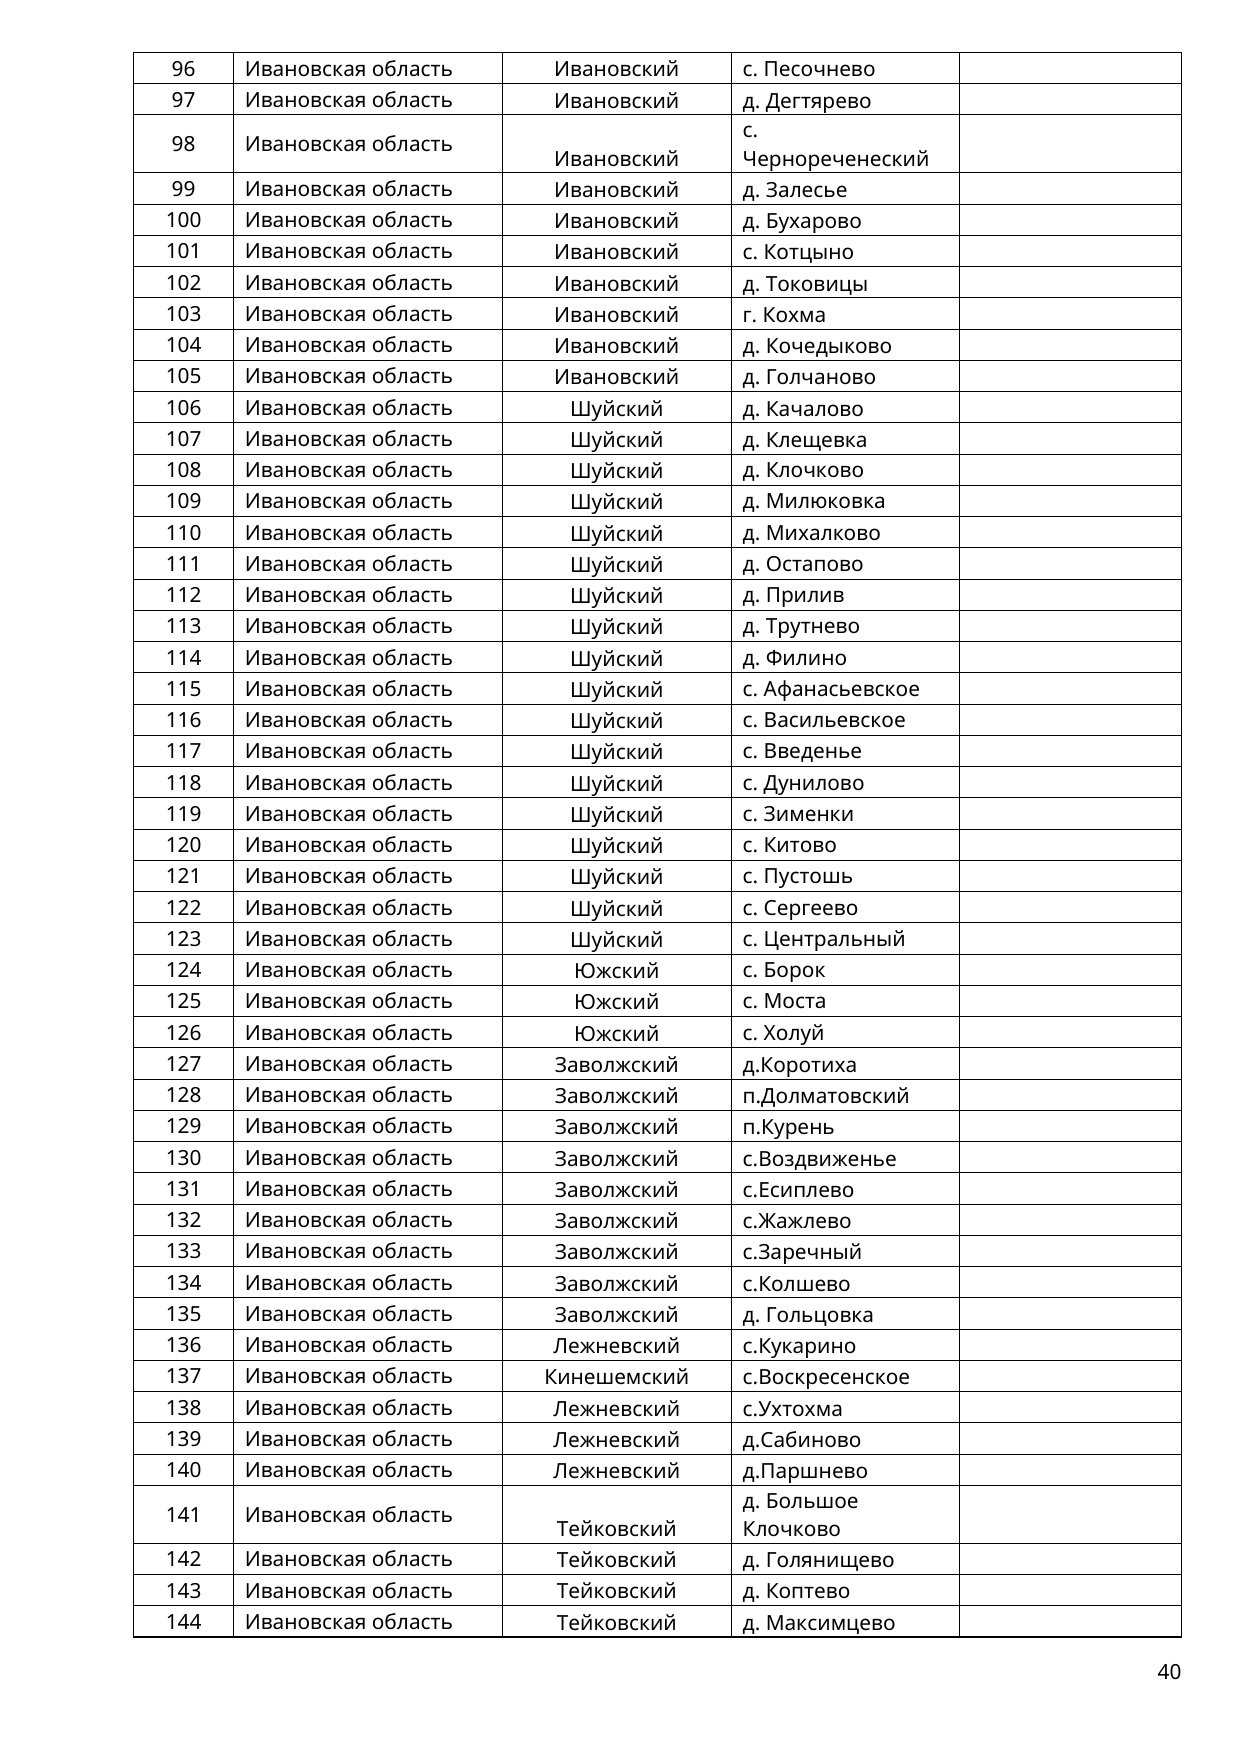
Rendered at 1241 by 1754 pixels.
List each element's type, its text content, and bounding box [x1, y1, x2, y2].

table_cell п.Курень [732, 1111, 959, 1141]
table_cell [960, 892, 1181, 922]
table_cell Лежневский [503, 1423, 731, 1453]
table_cell д.Коротиха [732, 1048, 959, 1078]
table_cell 123 [134, 923, 233, 953]
table_cell с.Воздвиженье [732, 1142, 959, 1172]
table_cell 137 [134, 1361, 233, 1391]
table_cell д. Токовицы [732, 267, 959, 297]
table_cell Ивановская область [234, 955, 502, 985]
table_cell Южский [503, 955, 731, 985]
table_cell [960, 1267, 1181, 1297]
table_cell Ивановская область [234, 767, 502, 797]
table_cell д. Трутнево [732, 611, 959, 641]
table_cell 117 [134, 736, 233, 766]
table_cell Кинешемский [503, 1361, 731, 1391]
table_cell д. Прилив [732, 580, 959, 610]
table_cell д. Залесье [732, 173, 959, 203]
table_cell с. Котцыно [732, 236, 959, 266]
table_cell [960, 1298, 1181, 1328]
table_cell [960, 611, 1181, 641]
table_cell с. Чернореченеский [732, 115, 959, 172]
table_cell с. Дунилово [732, 767, 959, 797]
table_cell 120 [134, 830, 233, 860]
table_cell 122 [134, 892, 233, 922]
table_cell с. Моста [732, 986, 959, 1016]
table_cell 103 [134, 298, 233, 328]
table_cell Шуйский [503, 580, 731, 610]
table_cell Южский [503, 986, 731, 1016]
table_cell 143 [134, 1575, 233, 1605]
table_cell Лежневский [503, 1330, 731, 1360]
table_cell Ивановская область [234, 1544, 502, 1574]
table_cell 112 [134, 580, 233, 610]
table_cell 102 [134, 267, 233, 297]
table_cell 132 [134, 1205, 233, 1235]
table_cell д. Голянищево [732, 1544, 959, 1574]
table_cell [960, 1142, 1181, 1172]
table_cell Шуйский [503, 455, 731, 485]
table_cell Шуйский [503, 892, 731, 922]
table_cell д. Максимцево [732, 1606, 959, 1636]
table_cell [960, 1606, 1181, 1636]
table_cell [960, 1392, 1181, 1422]
table_cell 110 [134, 517, 233, 547]
table_cell [960, 486, 1181, 516]
table_cell с. Пустошь [732, 861, 959, 891]
table_cell 96 [134, 53, 233, 83]
table_cell [960, 361, 1181, 391]
table_cell Шуйский [503, 642, 731, 672]
table_cell Шуйский [503, 423, 731, 453]
table_cell Шуйский [503, 548, 731, 578]
table_cell д. Бухарово [732, 205, 959, 235]
table_cell 115 [134, 673, 233, 703]
table_cell [960, 84, 1181, 114]
table_cell Заволжский [503, 1048, 731, 1078]
table_cell д. Михалково [732, 517, 959, 547]
table_cell с. Центральный [732, 923, 959, 953]
table_cell Шуйский [503, 736, 731, 766]
table_cell Ивановская область [234, 830, 502, 860]
table_cell Ивановская область [234, 330, 502, 360]
table_cell [960, 1455, 1181, 1485]
table_cell [960, 1361, 1181, 1391]
table_cell д. Качалово [732, 392, 959, 422]
table_cell [960, 986, 1181, 1016]
table_cell Ивановский [503, 115, 731, 172]
table_cell д. Клочково [732, 455, 959, 485]
table_cell Ивановская область [234, 1298, 502, 1328]
table_cell 109 [134, 486, 233, 516]
table_cell Шуйский [503, 611, 731, 641]
table_cell Шуйский [503, 392, 731, 422]
table_cell Заволжский [503, 1205, 731, 1235]
table_cell [960, 115, 1181, 172]
table_cell с. Введенье [732, 736, 959, 766]
table_cell [960, 642, 1181, 672]
table_cell 113 [134, 611, 233, 641]
table_cell с. Васильевское [732, 705, 959, 735]
table_cell [960, 798, 1181, 828]
table_cell Ивановская область [234, 361, 502, 391]
table_cell Ивановская область [234, 611, 502, 641]
table_cell д. Большое Клочково [732, 1486, 959, 1543]
table_cell Шуйский [503, 830, 731, 860]
table_cell [960, 298, 1181, 328]
table_cell с.Есиплево [732, 1173, 959, 1203]
table_cell [960, 1575, 1181, 1605]
table_cell [960, 1080, 1181, 1110]
table_cell Тейковский [503, 1486, 731, 1543]
table_cell 101 [134, 236, 233, 266]
table_cell с.Воскресенское [732, 1361, 959, 1391]
table_cell 119 [134, 798, 233, 828]
table_cell [960, 267, 1181, 297]
table_cell 133 [134, 1236, 233, 1266]
table_cell д. Дегтярево [732, 84, 959, 114]
table_cell 141 [134, 1486, 233, 1543]
table_cell 108 [134, 455, 233, 485]
table_cell д. Коптево [732, 1575, 959, 1605]
table_cell д. Остапово [732, 548, 959, 578]
table_cell Ивановский [503, 236, 731, 266]
table_cell Ивановская область [234, 548, 502, 578]
table_cell 142 [134, 1544, 233, 1574]
table_cell с. Китово [732, 830, 959, 860]
table_cell [960, 423, 1181, 453]
table_cell [960, 1173, 1181, 1203]
table_cell г. Кохма [732, 298, 959, 328]
table_cell 140 [134, 1455, 233, 1485]
table_cell с.Ухтохма [732, 1392, 959, 1422]
table_cell 121 [134, 861, 233, 891]
table_cell [960, 392, 1181, 422]
table_cell Заволжский [503, 1173, 731, 1203]
table_cell Ивановская область [234, 1330, 502, 1360]
table_cell Ивановская область [234, 673, 502, 703]
table_cell [960, 548, 1181, 578]
table_cell [960, 1423, 1181, 1453]
table_cell с. Сергеево [732, 892, 959, 922]
table_cell 105 [134, 361, 233, 391]
table_cell д. Милюковка [732, 486, 959, 516]
table_cell 135 [134, 1298, 233, 1328]
table_cell Ивановская область [234, 84, 502, 114]
table_cell [960, 955, 1181, 985]
table_cell 107 [134, 423, 233, 453]
table_cell Ивановская область [234, 798, 502, 828]
table_cell Южский [503, 1017, 731, 1047]
table_cell [960, 580, 1181, 610]
table_cell Заволжский [503, 1236, 731, 1266]
table_cell [960, 1544, 1181, 1574]
table_cell д. Голчаново [732, 361, 959, 391]
table_cell 114 [134, 642, 233, 672]
table_cell [960, 455, 1181, 485]
table_cell Ивановская область [234, 205, 502, 235]
table_cell Ивановская область [234, 517, 502, 547]
table_cell д. Гольцовка [732, 1298, 959, 1328]
table_cell [960, 173, 1181, 203]
table_cell [960, 205, 1181, 235]
table_cell [960, 330, 1181, 360]
table_cell Лежневский [503, 1455, 731, 1485]
table_cell Ивановский [503, 205, 731, 235]
table_cell с. Холуй [732, 1017, 959, 1047]
table_cell Шуйский [503, 861, 731, 891]
table_cell Ивановская область [234, 1236, 502, 1266]
table_cell Ивановская область [234, 1455, 502, 1485]
table_cell 97 [134, 84, 233, 114]
table_cell Ивановская область [234, 455, 502, 485]
table_cell Ивановская область [234, 1017, 502, 1047]
table_cell 128 [134, 1080, 233, 1110]
table_cell Шуйский [503, 673, 731, 703]
table_cell [960, 673, 1181, 703]
table_cell [960, 1330, 1181, 1360]
table_cell Шуйский [503, 486, 731, 516]
table_cell Лежневский [503, 1392, 731, 1422]
table_cell Ивановская область [234, 705, 502, 735]
table_cell [960, 1017, 1181, 1047]
table_cell Ивановский [503, 298, 731, 328]
table_cell 134 [134, 1267, 233, 1297]
table_cell с.Заречный [732, 1236, 959, 1266]
table_cell 138 [134, 1392, 233, 1422]
table_cell Шуйский [503, 517, 731, 547]
table_cell 125 [134, 986, 233, 1016]
table_cell Ивановская область [234, 392, 502, 422]
table_cell Ивановская область [234, 642, 502, 672]
table_cell [960, 1486, 1181, 1543]
table_cell Ивановская область [234, 1080, 502, 1110]
table_cell 116 [134, 705, 233, 735]
table_cell [960, 1111, 1181, 1141]
table_cell 104 [134, 330, 233, 360]
table_cell [960, 861, 1181, 891]
table_cell Ивановская область [234, 1486, 502, 1543]
table_cell Ивановский [503, 267, 731, 297]
table_cell 118 [134, 767, 233, 797]
table_cell Заволжский [503, 1267, 731, 1297]
table_cell Ивановская область [234, 736, 502, 766]
table_cell [960, 705, 1181, 735]
table_cell Ивановский [503, 53, 731, 83]
table_cell [960, 53, 1181, 83]
table_cell Ивановская область [234, 1048, 502, 1078]
table_cell д. Филино [732, 642, 959, 672]
table_cell п.Долматовский [732, 1080, 959, 1110]
table_cell Ивановская область [234, 1173, 502, 1203]
table_cell 127 [134, 1048, 233, 1078]
table_cell 100 [134, 205, 233, 235]
table_cell [960, 1205, 1181, 1235]
table_cell 130 [134, 1142, 233, 1172]
table_cell [960, 236, 1181, 266]
table_cell [960, 767, 1181, 797]
table_cell с. Песочнево [732, 53, 959, 83]
table_cell Заволжский [503, 1111, 731, 1141]
table_cell 131 [134, 1173, 233, 1203]
table_cell с. Афанасьевское [732, 673, 959, 703]
table_cell [960, 1236, 1181, 1266]
table_cell Ивановская область [234, 236, 502, 266]
table_cell 144 [134, 1606, 233, 1636]
table_cell Ивановская область [234, 580, 502, 610]
table_cell Ивановская область [234, 1606, 502, 1636]
table_cell Ивановская область [234, 1392, 502, 1422]
table_cell с.Кукарино [732, 1330, 959, 1360]
table_cell Ивановская область [234, 486, 502, 516]
table_cell Ивановская область [234, 267, 502, 297]
table_cell с. Зименки [732, 798, 959, 828]
table_cell д.Сабиново [732, 1423, 959, 1453]
table_cell Тейковский [503, 1575, 731, 1605]
table_cell Ивановская область [234, 1111, 502, 1141]
table_cell Ивановская область [234, 923, 502, 953]
table_cell Ивановская область [234, 1205, 502, 1235]
table_cell Ивановская область [234, 298, 502, 328]
table_cell Ивановская область [234, 986, 502, 1016]
table_cell 124 [134, 955, 233, 985]
table_cell 126 [134, 1017, 233, 1047]
table_cell Ивановская область [234, 1142, 502, 1172]
table_cell Заволжский [503, 1142, 731, 1172]
table_cell [960, 517, 1181, 547]
table_cell с.Жажлево [732, 1205, 959, 1235]
table_cell с. Борок [732, 955, 959, 985]
table_cell [960, 736, 1181, 766]
table_cell Ивановская область [234, 1575, 502, 1605]
table_cell [960, 923, 1181, 953]
table_cell Ивановская область [234, 115, 502, 172]
table_cell Ивановская область [234, 861, 502, 891]
table_cell 98 [134, 115, 233, 172]
table_cell Шуйский [503, 767, 731, 797]
table_cell 129 [134, 1111, 233, 1141]
table_cell Ивановский [503, 330, 731, 360]
table_cell 99 [134, 173, 233, 203]
table_cell Ивановский [503, 173, 731, 203]
table_cell Ивановский [503, 84, 731, 114]
table_cell [960, 830, 1181, 860]
table_cell Ивановская область [234, 173, 502, 203]
table_cell с.Колшево [732, 1267, 959, 1297]
table_cell [960, 1048, 1181, 1078]
table_cell Шуйский [503, 798, 731, 828]
table_cell 139 [134, 1423, 233, 1453]
table_cell Ивановский [503, 361, 731, 391]
table_cell Тейковский [503, 1606, 731, 1636]
table_cell Тейковский [503, 1544, 731, 1574]
table_cell Шуйский [503, 923, 731, 953]
table_cell 106 [134, 392, 233, 422]
table_cell 136 [134, 1330, 233, 1360]
table_cell д.Паршнево [732, 1455, 959, 1485]
table_cell д. Клещевка [732, 423, 959, 453]
table_cell Ивановская область [234, 1361, 502, 1391]
table_cell Заволжский [503, 1298, 731, 1328]
table_cell Шуйский [503, 705, 731, 735]
table_cell Ивановская область [234, 1267, 502, 1297]
table_cell Ивановская область [234, 53, 502, 83]
table_cell Заволжский [503, 1080, 731, 1110]
table_cell Ивановская область [234, 423, 502, 453]
table_cell Ивановская область [234, 892, 502, 922]
table_cell 111 [134, 548, 233, 578]
table_cell Ивановская область [234, 1423, 502, 1453]
table_cell д. Кочедыково [732, 330, 959, 360]
